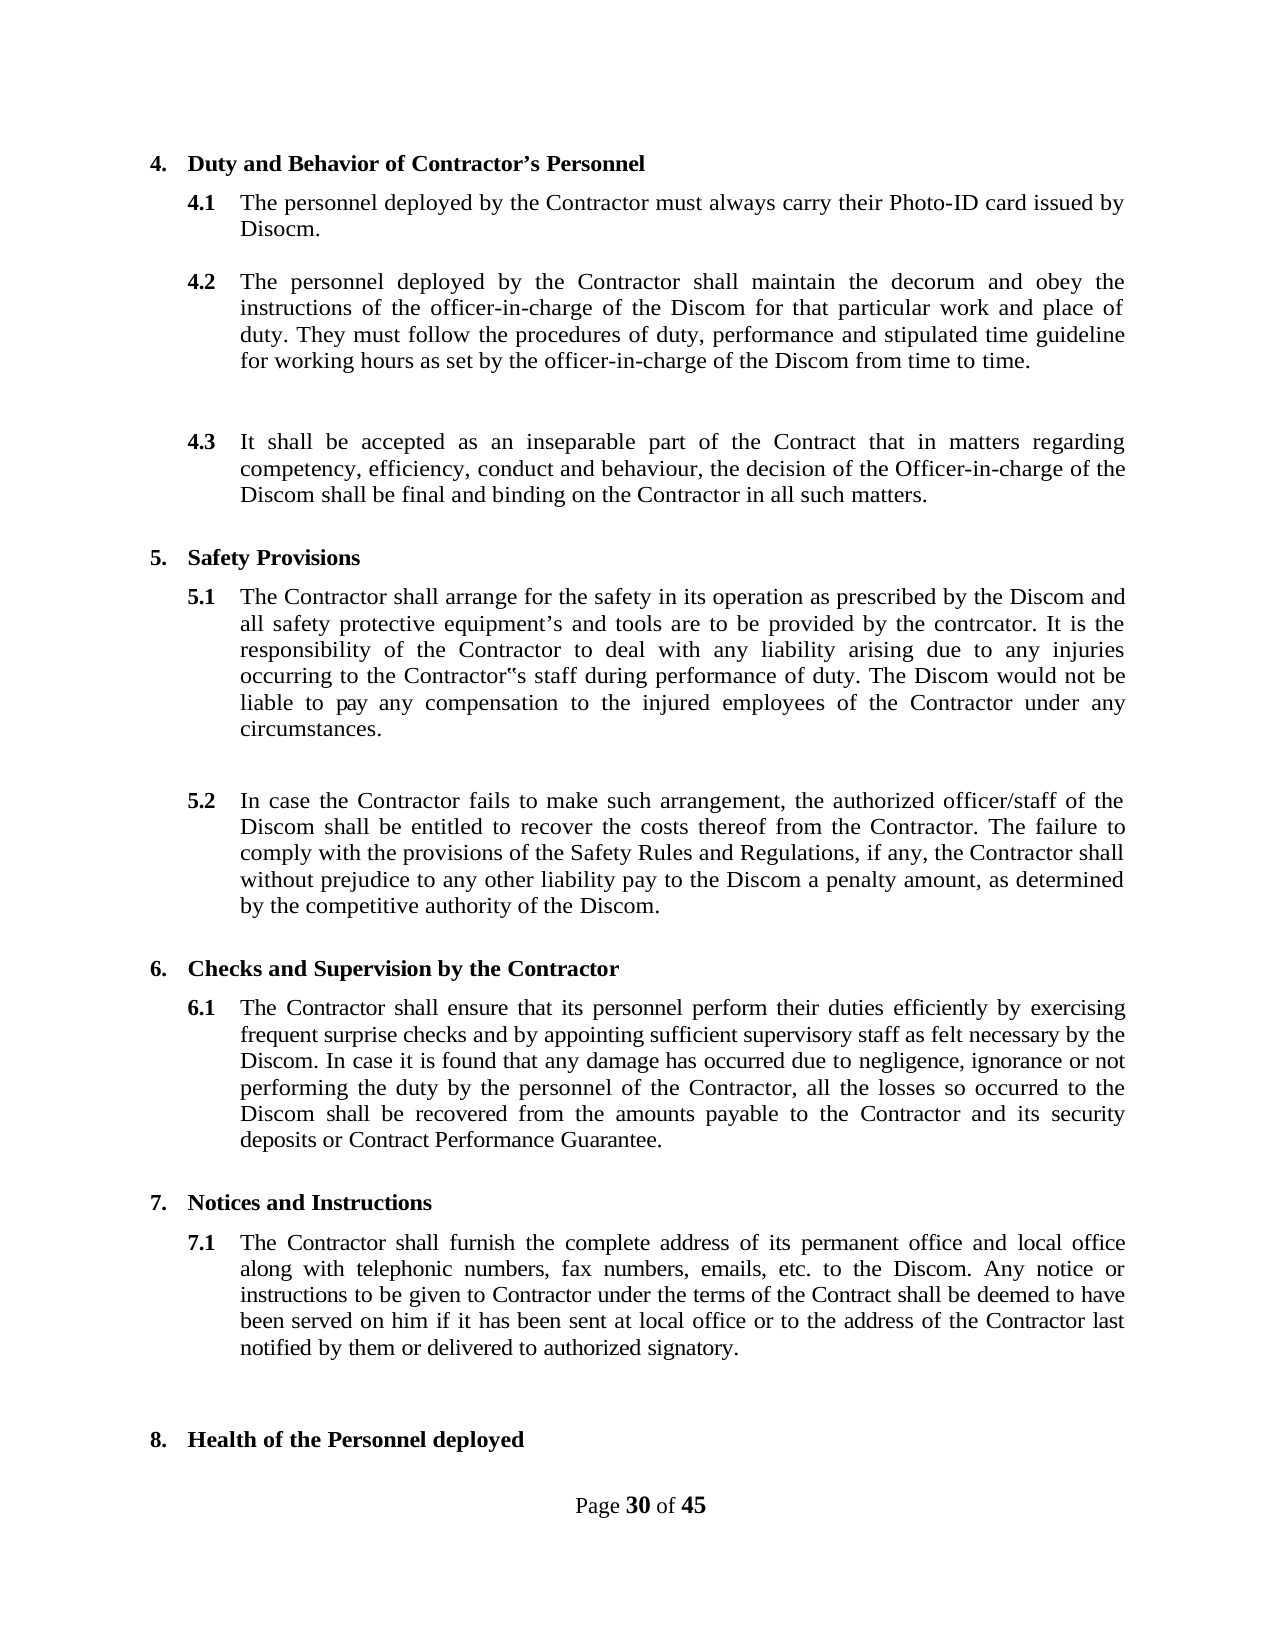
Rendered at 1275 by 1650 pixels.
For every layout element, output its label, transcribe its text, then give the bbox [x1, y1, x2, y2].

subtitle Safety Provisions [150, 544, 1225, 570]
subtitle Notices and Instructions [150, 1189, 1225, 1216]
subtitle Checks and Supervision by the Contractor [150, 955, 1225, 982]
subtitle Health of the Personnel deployed [150, 1426, 1225, 1452]
list In case the Contractor fails to make such arrangement, the authorized officer/staff of the Discom shall be entitled to recover the costs thereof from the Contractor. The failure to comply with the provisions of the Safety Rules and Regulations, if any, the Contractor shall without prejudice to any other liability pay to the Discom a penalty amount, as determined by the competitive authority of the Discom. [187, 787, 1126, 918]
list The personnel deployed by the Contractor must always carry their Photo-ID card issued by Disocm. [187, 189, 1126, 242]
list The Contractor shall furnish the complete address of its permanent office and local office along with telephonic numbers, fax numbers, emails, etc. to the Discom. Any notice or instructions to be given to Contractor under the terms of the Contract shall be deemed to have been served on him if it has been sent at local office or to the address of the Contractor last notified by them or delivered to authorized signatory. [187, 1228, 1126, 1360]
list The personnel deployed by the Contractor shall maintain the decorum and obey the instructions of the officer-in-charge of the Discom for that particular work and place of duty. They must follow the procedures of duty, performance and stipulated time guideline for working hours as set by the officer-in-charge of the Discom from time to time. [187, 268, 1125, 373]
list It shall be accepted as an inseparable part of the Contract that in matters regarding competency, efficiency, conduct and behaviour, the decision of the Officer-in-charge of the Discom shall be final and binding on the Contractor in all such matters. [187, 428, 1126, 507]
subtitle Duty and Behavior of Contractor’s Personnel [150, 150, 1225, 176]
list The Contractor shall ensure that its personnel perform their duties efficiently by exercising frequent surprise checks and by appointing sufficient supervisory staff as felt necessary by the Discom. In case it is found that any damage has occurred due to negligence, ignorance or not performing the duty by the personnel of the Contractor, all the losses so occurred to the Discom shall be recovered from the amounts payable to the Contractor and its security deposits or Contract Performance Guarantee. [187, 994, 1125, 1153]
list The Contractor shall arrange for the safety in its operation as prescribed by the Discom and all safety protective equipment’s and tools are to be provided by the contrcator. It is the responsibility of the Contractor to deal with any liability arising due to any injuries occurring to the Contractor‟s staff during performance of duty. The Discom would not be liable to pay any compensation to the injured employees of the Contractor under any circumstances. [187, 583, 1126, 741]
